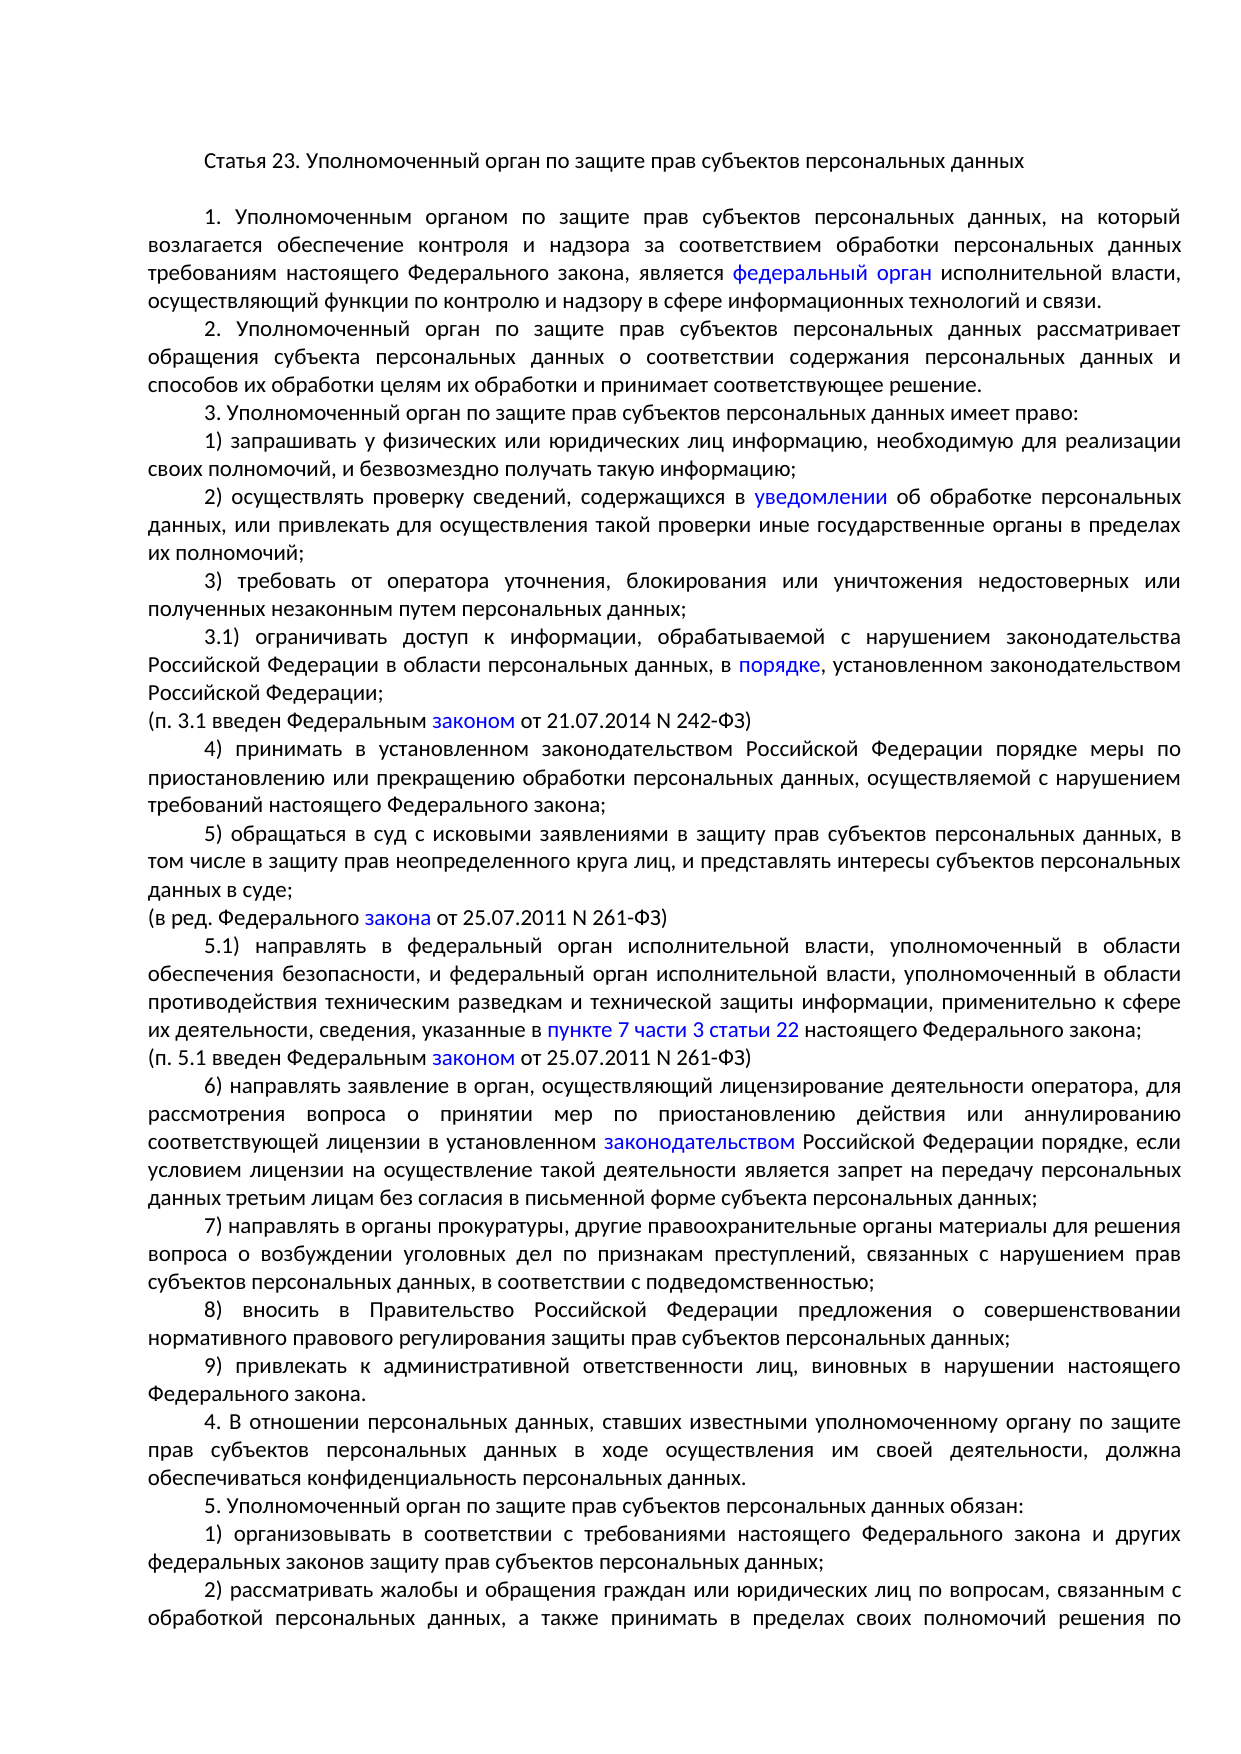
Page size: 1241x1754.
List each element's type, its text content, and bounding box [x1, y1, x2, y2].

text 1) запрашивать у физических или юридических лиц информацию, необходимую для реализации своих полномочий, и безвозмездно получать такую информацию; [148, 426, 1181, 482]
text 5.1) направлять в федеральный орган исполнительной власти, уполномоченный в области обеспечения безопасности, и федеральный орган исполнительной власти, уполномоченный в области противодействия техническим разведкам и технической защиты информации, применительно к сфере их деятельности, сведения, указанные в пункте 7 части 3 статьи 22 настоящего Федерального закона; [148, 931, 1181, 1043]
text 1) организовывать в соответствии с требованиями настоящего Федерального закона и других федеральных законов защиту прав субъектов персональных данных; [148, 1519, 1181, 1575]
text (п. 3.1 введен Федеральным законом от 21.07.2014 N 242-ФЗ) [148, 707, 1181, 734]
text (в ред. Федерального закона от 25.07.2011 N 261-ФЗ) [148, 903, 1181, 931]
text 5) обращаться в суд с исковыми заявлениями в защиту прав субъектов персональных данных, в том числе в защиту прав неопределенного круга лиц, и представлять интересы субъектов персональных данных в суде; [148, 819, 1181, 903]
text 3. Уполномоченный орган по защите прав субъектов персональных данных имеет право: [148, 398, 1181, 426]
text 9) привлекать к административной ответственности лиц, виновных в нарушении настоящего Федерального закона. [148, 1351, 1181, 1407]
text 4) принимать в установленном законодательством Российской Федерации порядке меры по приостановлению или прекращению обработки персональных данных, осуществляемой с нарушением требований настоящего Федерального закона; [148, 734, 1181, 819]
text 4. В отношении персональных данных, ставших известными уполномоченному органу по защите прав субъектов персональных данных в ходе осуществления им своей деятельности, должна обеспечиваться конфиденциальность персональных данных. [148, 1407, 1181, 1491]
text 1. Уполномоченным органом по защите прав субъектов персональных данных, на который возлагается обеспечение контроля и надзора за соответствием обработки персональных данных требованиям настоящего Федерального закона, является федеральный орган исполнительной власти, осуществляющий функции по контролю и надзору в сфере информационных технологий и связи. [148, 202, 1181, 314]
text 5. Уполномоченный орган по защите прав субъектов персональных данных обязан: [148, 1491, 1181, 1519]
text 2. Уполномоченный орган по защите прав субъектов персональных данных рассматривает обращения субъекта персональных данных о соответствии содержания персональных данных и способов их обработки целям их обработки и принимает соответствующее решение. [148, 314, 1181, 398]
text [148, 1575, 1181, 1631]
text 7) направлять в органы прокуратуры, другие правоохранительные органы материалы для решения вопроса о возбуждении уголовных дел по признакам преступлений, связанных с нарушением прав субъектов персональных данных, в соответствии с подведомственностью; [148, 1211, 1181, 1295]
text Статья 23. Уполномоченный орган по защите прав субъектов персональных данных [148, 146, 1181, 174]
text 3.1) ограничивать доступ к информации, обрабатываемой с нарушением законодательства Российской Федерации в области персональных данных, в порядке, установленном законодательством Российской Федерации; [148, 622, 1181, 707]
text 2) осуществлять проверку сведений, содержащихся в уведомлении об обработке персональных данных, или привлекать для осуществления такой проверки иные государственные органы в пределах их полномочий; [148, 482, 1181, 566]
text 3) требовать от оператора уточнения, блокирования или уничтожения недостоверных или полученных незаконным путем персональных данных; [148, 566, 1181, 622]
text (п. 5.1 введен Федеральным законом от 25.07.2011 N 261-ФЗ) [148, 1043, 1181, 1071]
text 6) направлять заявление в орган, осуществляющий лицензирование деятельности оператора, для рассмотрения вопроса о принятии мер по приостановлению действия или аннулированию соответствующей лицензии в установленном законодательством Российской Федерации порядке, если условием лицензии на осуществление такой деятельности является запрет на передачу персональных данных третьим лицам без согласия в письменной форме субъекта персональных данных; [148, 1071, 1181, 1211]
text 8) вносить в Правительство Российской Федерации предложения о совершенствовании нормативного правового регулирования защиты прав субъектов персональных данных; [148, 1295, 1181, 1351]
